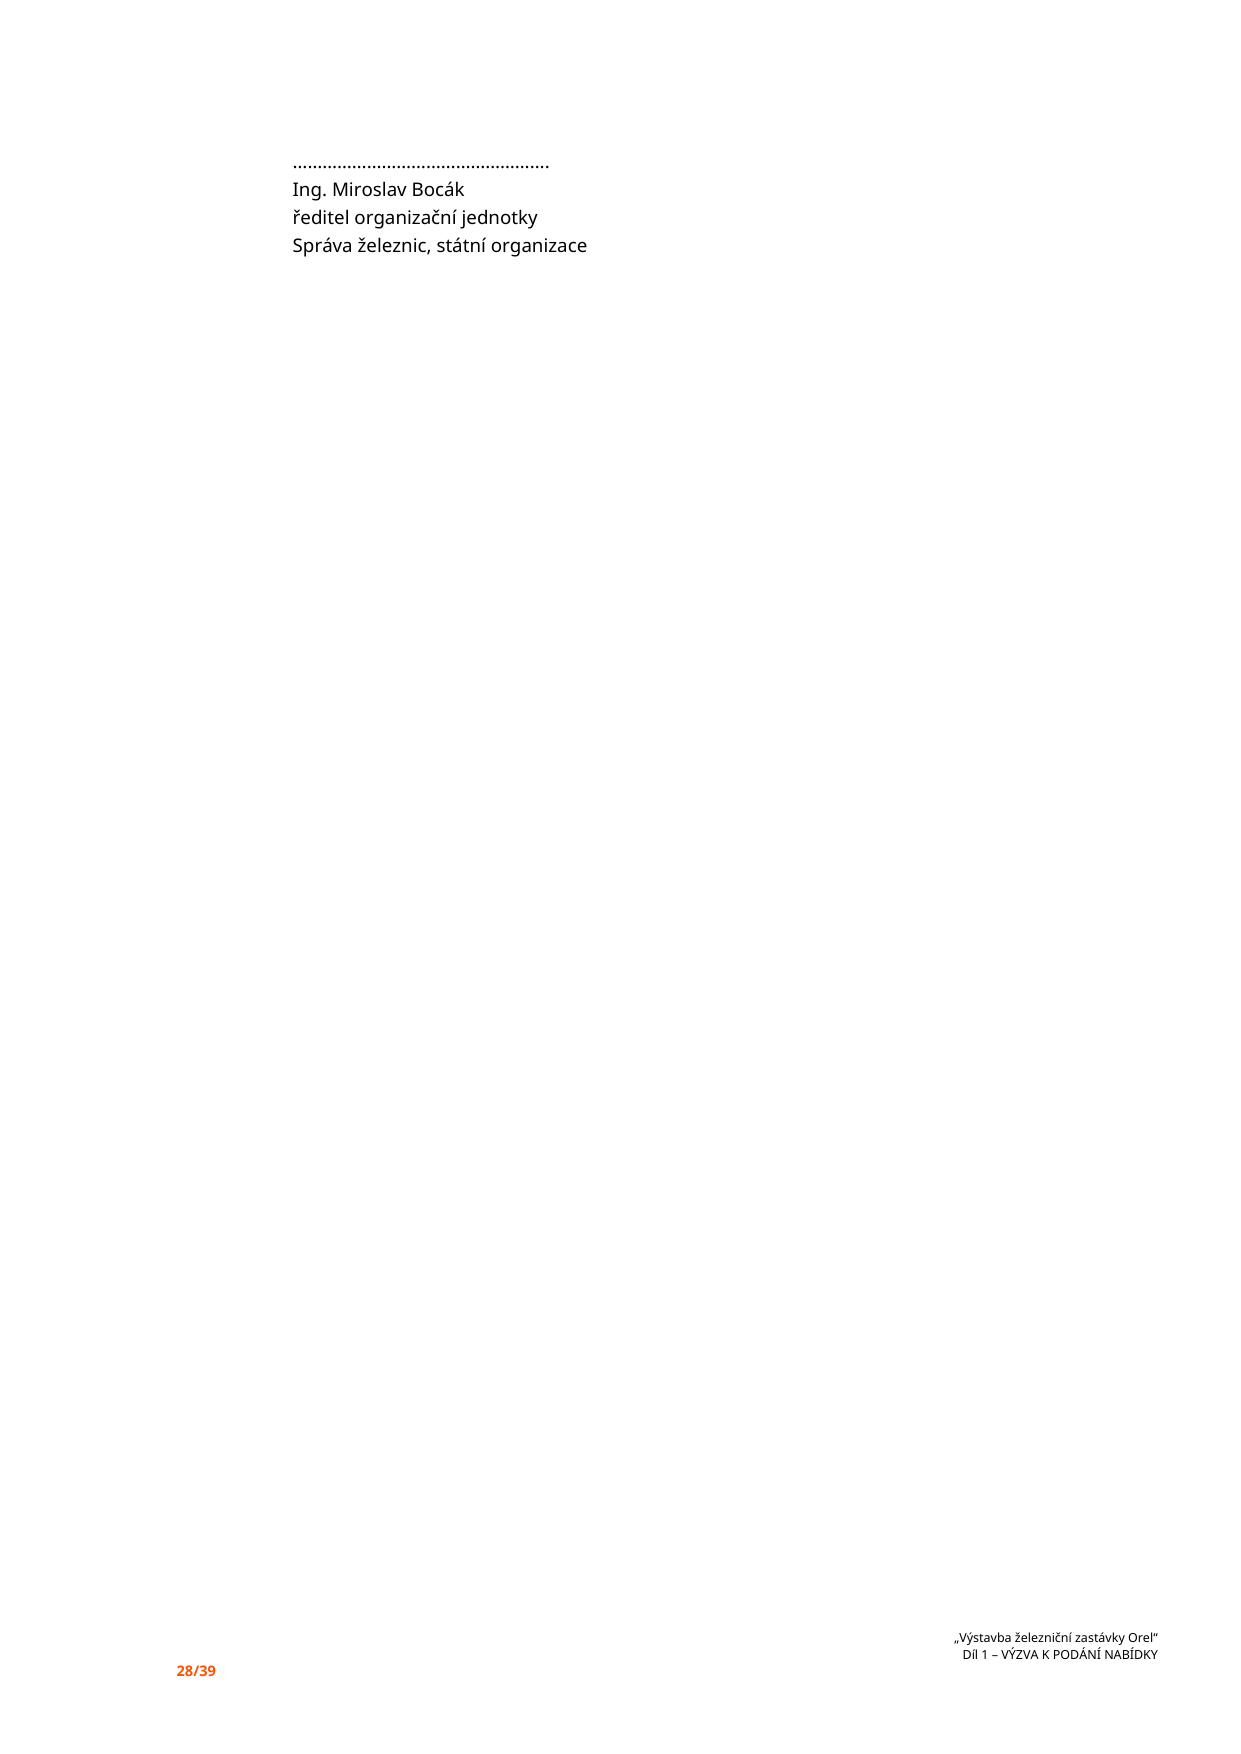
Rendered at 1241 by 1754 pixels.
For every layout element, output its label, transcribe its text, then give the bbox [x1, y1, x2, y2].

text ……………………………………………. [292, 149, 1122, 174]
text Správa železnic, státní organizace [292, 233, 1122, 258]
text Ing. Miroslav Bocák [292, 177, 1122, 202]
text ředitel organizační jednotky [292, 205, 1122, 230]
